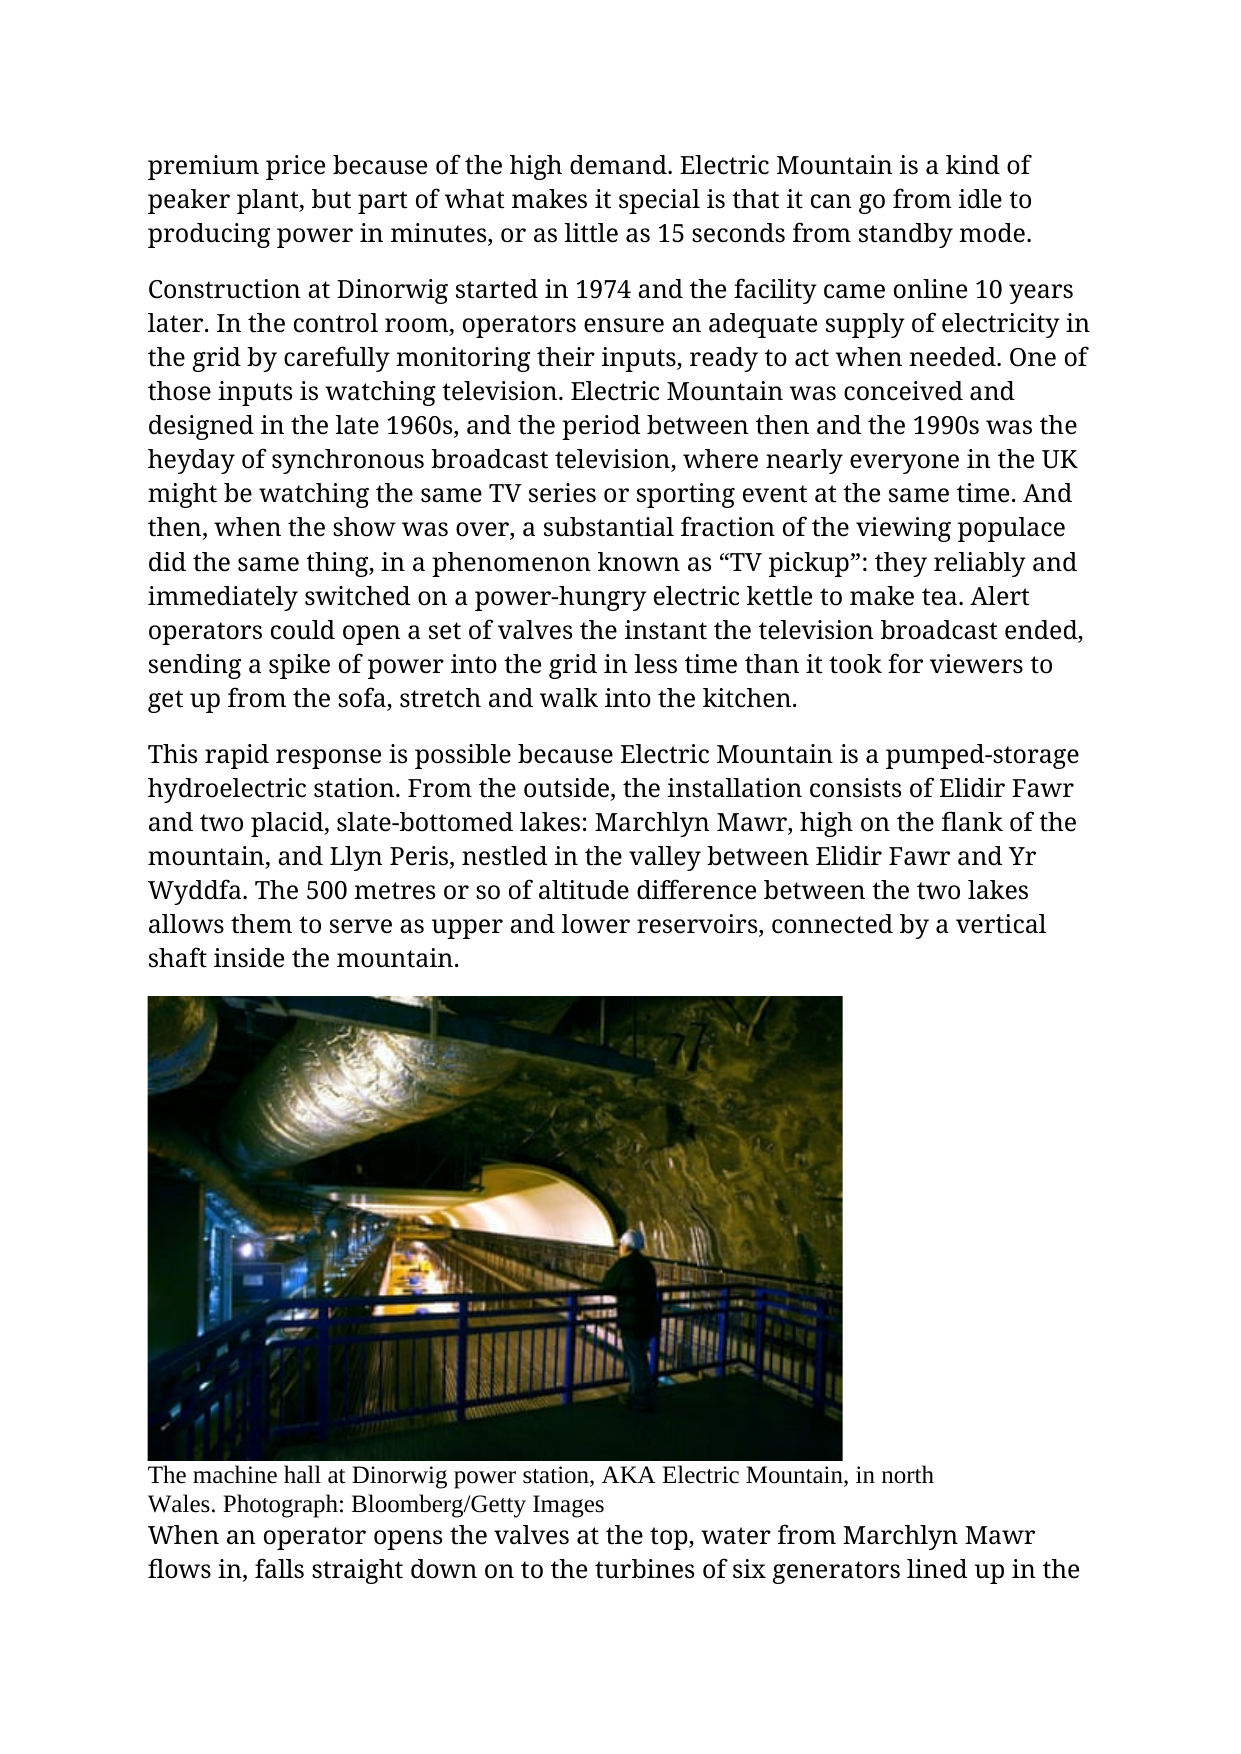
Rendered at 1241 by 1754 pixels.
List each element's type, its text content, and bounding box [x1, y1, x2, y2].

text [148, 1518, 1093, 1586]
text The machine hall at Dinorwig power station, AKA Electric Mountain, in north Wales. Photograph: Bloomberg/Getty Images [148, 1460, 1093, 1518]
text This rapid response is possible because Electric Mountain is a pumped-storage hydroelectric station. From the outside, the installation consists of Elidir Fawr and two placid, slate-bottomed lakes: Marchlyn Mawr, high on the flank of the mountain, and Llyn Peris, nestled in the valley between Elidir Fawr and Yr Wyddfa. The 500 metres or so of altitude difference between the two lakes allows them to serve as upper and lower reservoirs, connected by a vertical shaft inside the mountain. [148, 736, 1093, 975]
text Construction at Dinorwig started in 1974 and the facility came online 10 years later. In the control room, operators ensure an adequate supply of electricity in the grid by carefully monitoring their inputs, ready to act when needed. One of those inputs is watching television. Electric Mountain was conceived and designed in the late 1960s, and the period between then and the 1990s was the heyday of synchronous broadcast television, where nearly everyone in the UK might be watching the same TV series or sporting event at the same time. And then, when the show was over, a substantial fraction of the viewing populace did the same thing, in a phenomenon known as “TV pickup”: they reliably and immediately switched on a power-hungry electric kettle to make tea. Alert operators could open a set of valves the instant the television broadcast ended, sending a spike of power into the grid in less time than it took for viewers to get up from the sofa, stretch and walk into the kitchen. [148, 272, 1093, 714]
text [148, 148, 1093, 250]
picture [147, 996, 843, 1461]
